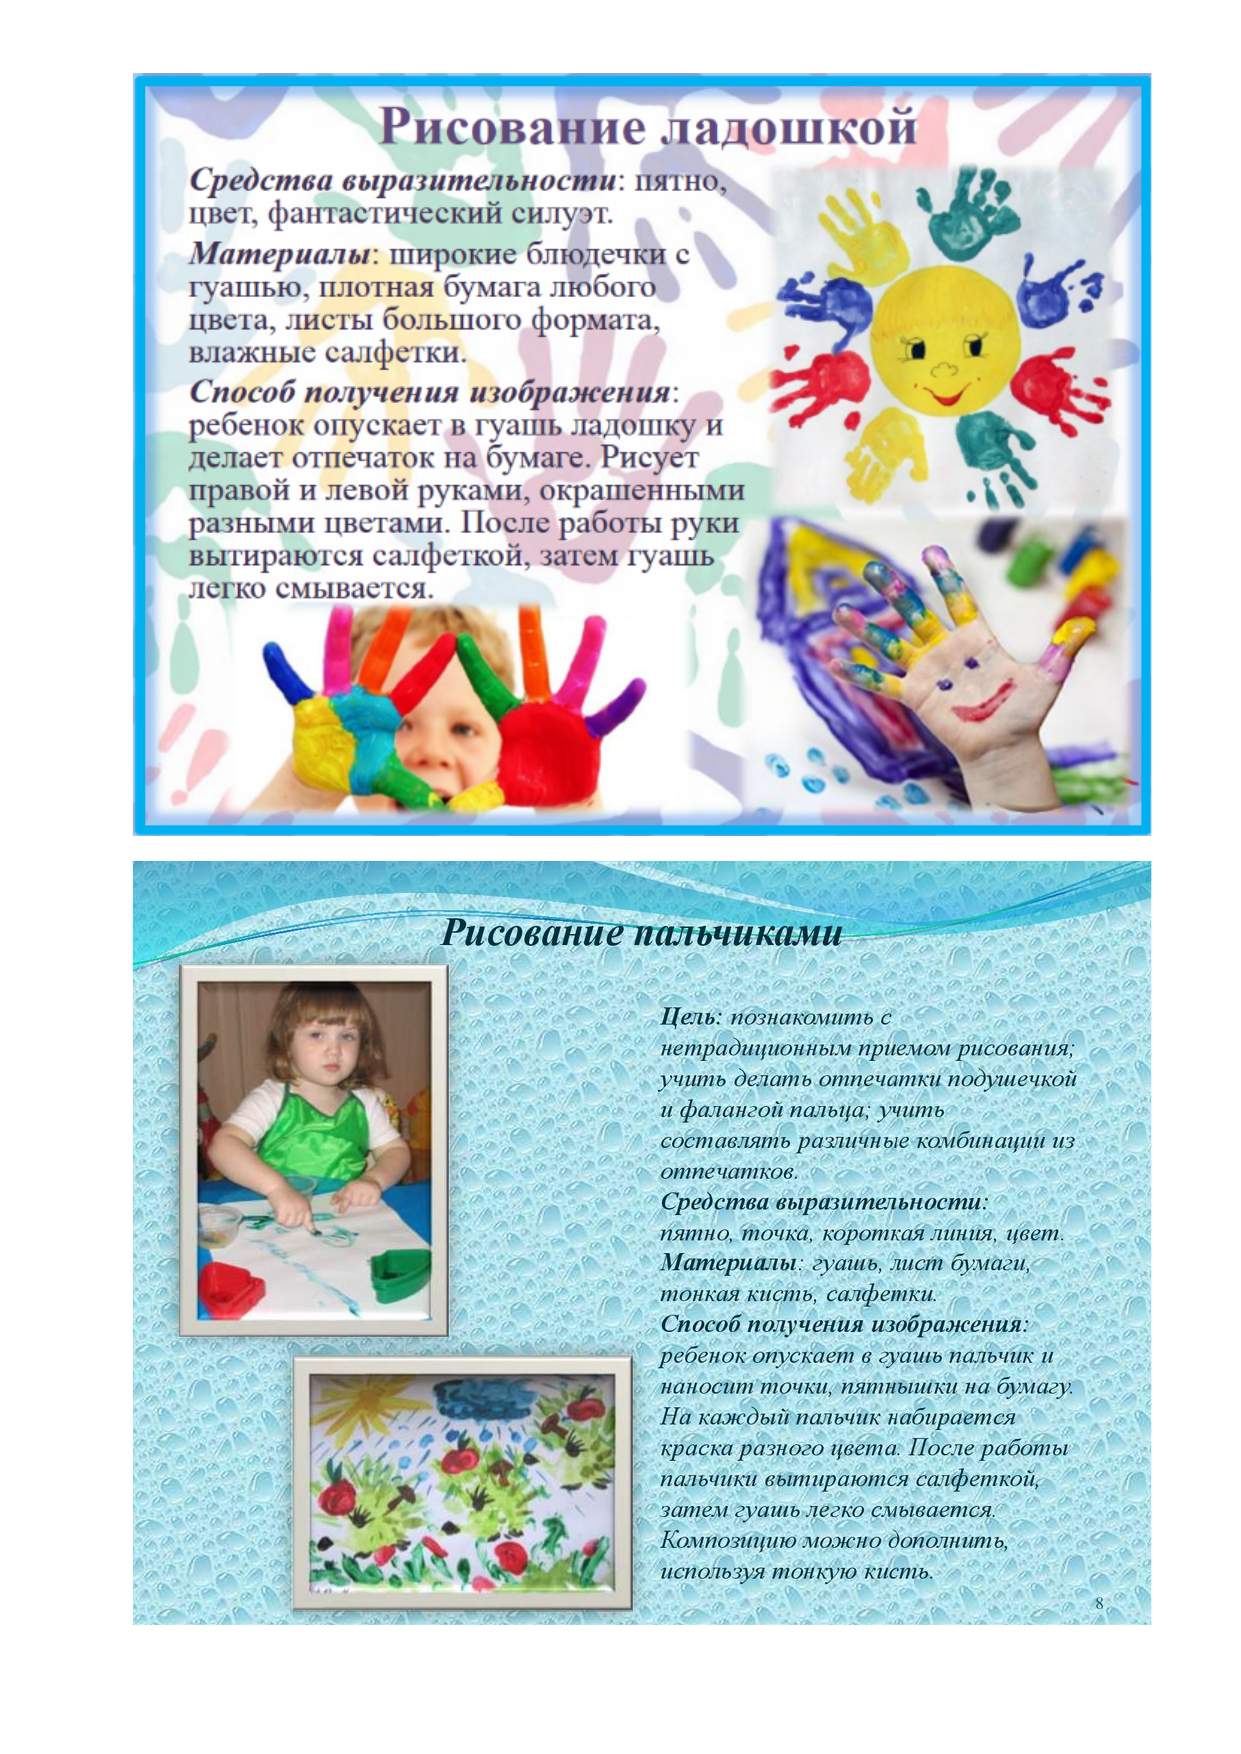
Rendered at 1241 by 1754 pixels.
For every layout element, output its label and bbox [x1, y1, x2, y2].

picture [132, 861, 1152, 1625]
picture [132, 73, 1152, 836]
